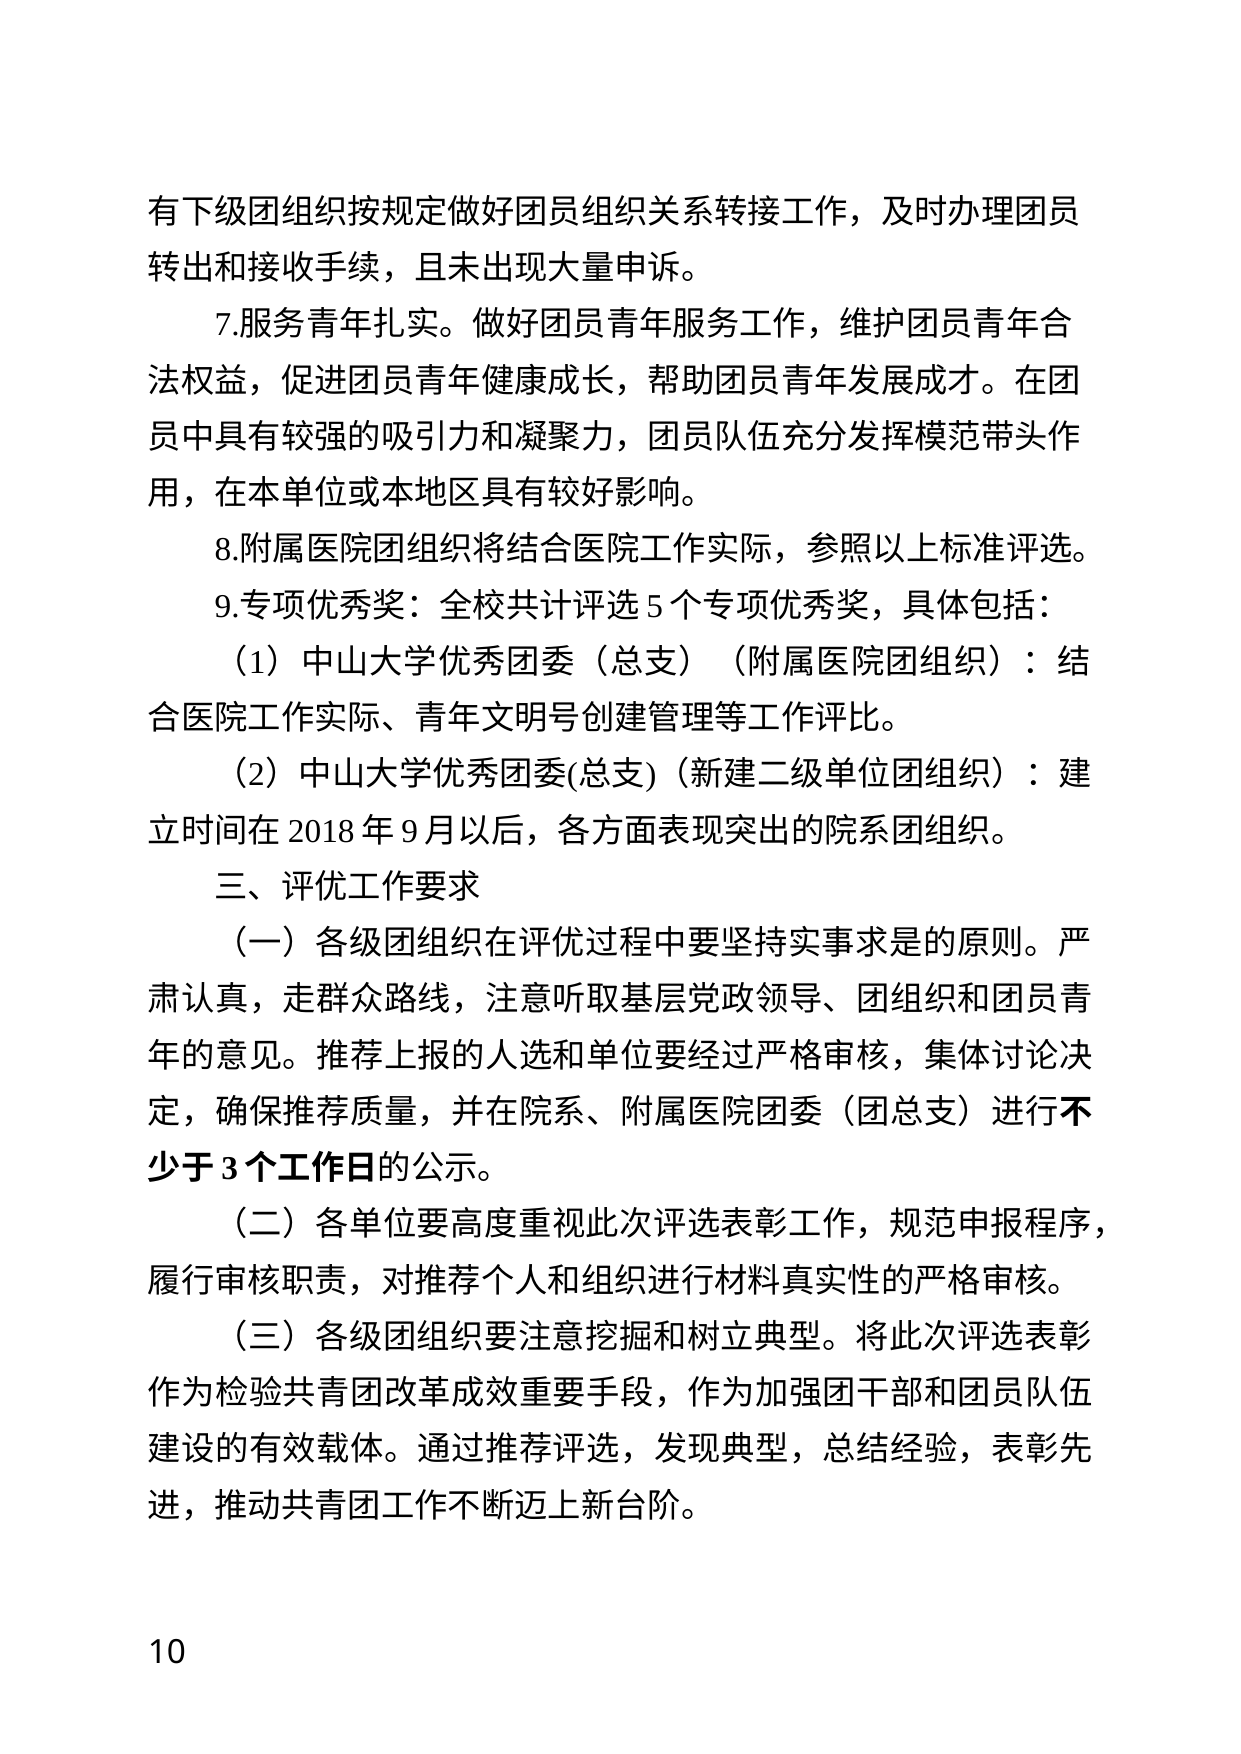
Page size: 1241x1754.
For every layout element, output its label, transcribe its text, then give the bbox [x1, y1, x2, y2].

text （1）中山大学优秀团委（总支）（附属医院团组织）：结合医院工作实际、青年文明号创建管理等工作评比。 [148, 628, 1092, 741]
text 9.专项优秀奖：全校共计评选5个专项优秀奖，具体包括： [148, 572, 1092, 628]
text （三）各级团组织要注意挖掘和树立典型。将此次评选表彰作为检验共青团改革成效重要手段，作为加强团干部和团员队伍建设的有效载体。通过推荐评选，发现典型，总结经验，表彰先进，推动共青团工作不断迈上新台阶。 [148, 1303, 1092, 1528]
text （二）各单位要高度重视此次评选表彰工作，规范申报程序，履行审核职责，对推荐个人和组织进行材料真实性的严格审核。 [148, 1191, 1092, 1303]
text 7.服务青年扎实。做好团员青年服务工作，维护团员青年合法权益，促进团员青年健康成长，帮助团员青年发展成才。在团员中具有较强的吸引力和凝聚力，团员队伍充分发挥模范带头作用，在本单位或本地区具有较好影响。 [148, 291, 1092, 516]
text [148, 178, 1092, 291]
text 8.附属医院团组织将结合医院工作实际，参照以上标准评选。 [148, 516, 1092, 572]
text （2）中山大学优秀团委(总支)（新建二级单位团组织）：建立时间在2018年9月以后，各方面表现突出的院系团组织。 [148, 741, 1092, 853]
text （一）各级团组织在评优过程中要坚持实事求是的原则。严肃认真，走群众路线，注意听取基层党政领导、团组织和团员青年的意见。推荐上报的人选和单位要经过严格审核，集体讨论决定，确保推荐质量，并在院系、附属医院团委（团总支）进行不少于3个工作日的公示。 [148, 909, 1092, 1191]
text 三、评优工作要求 [148, 853, 1092, 909]
